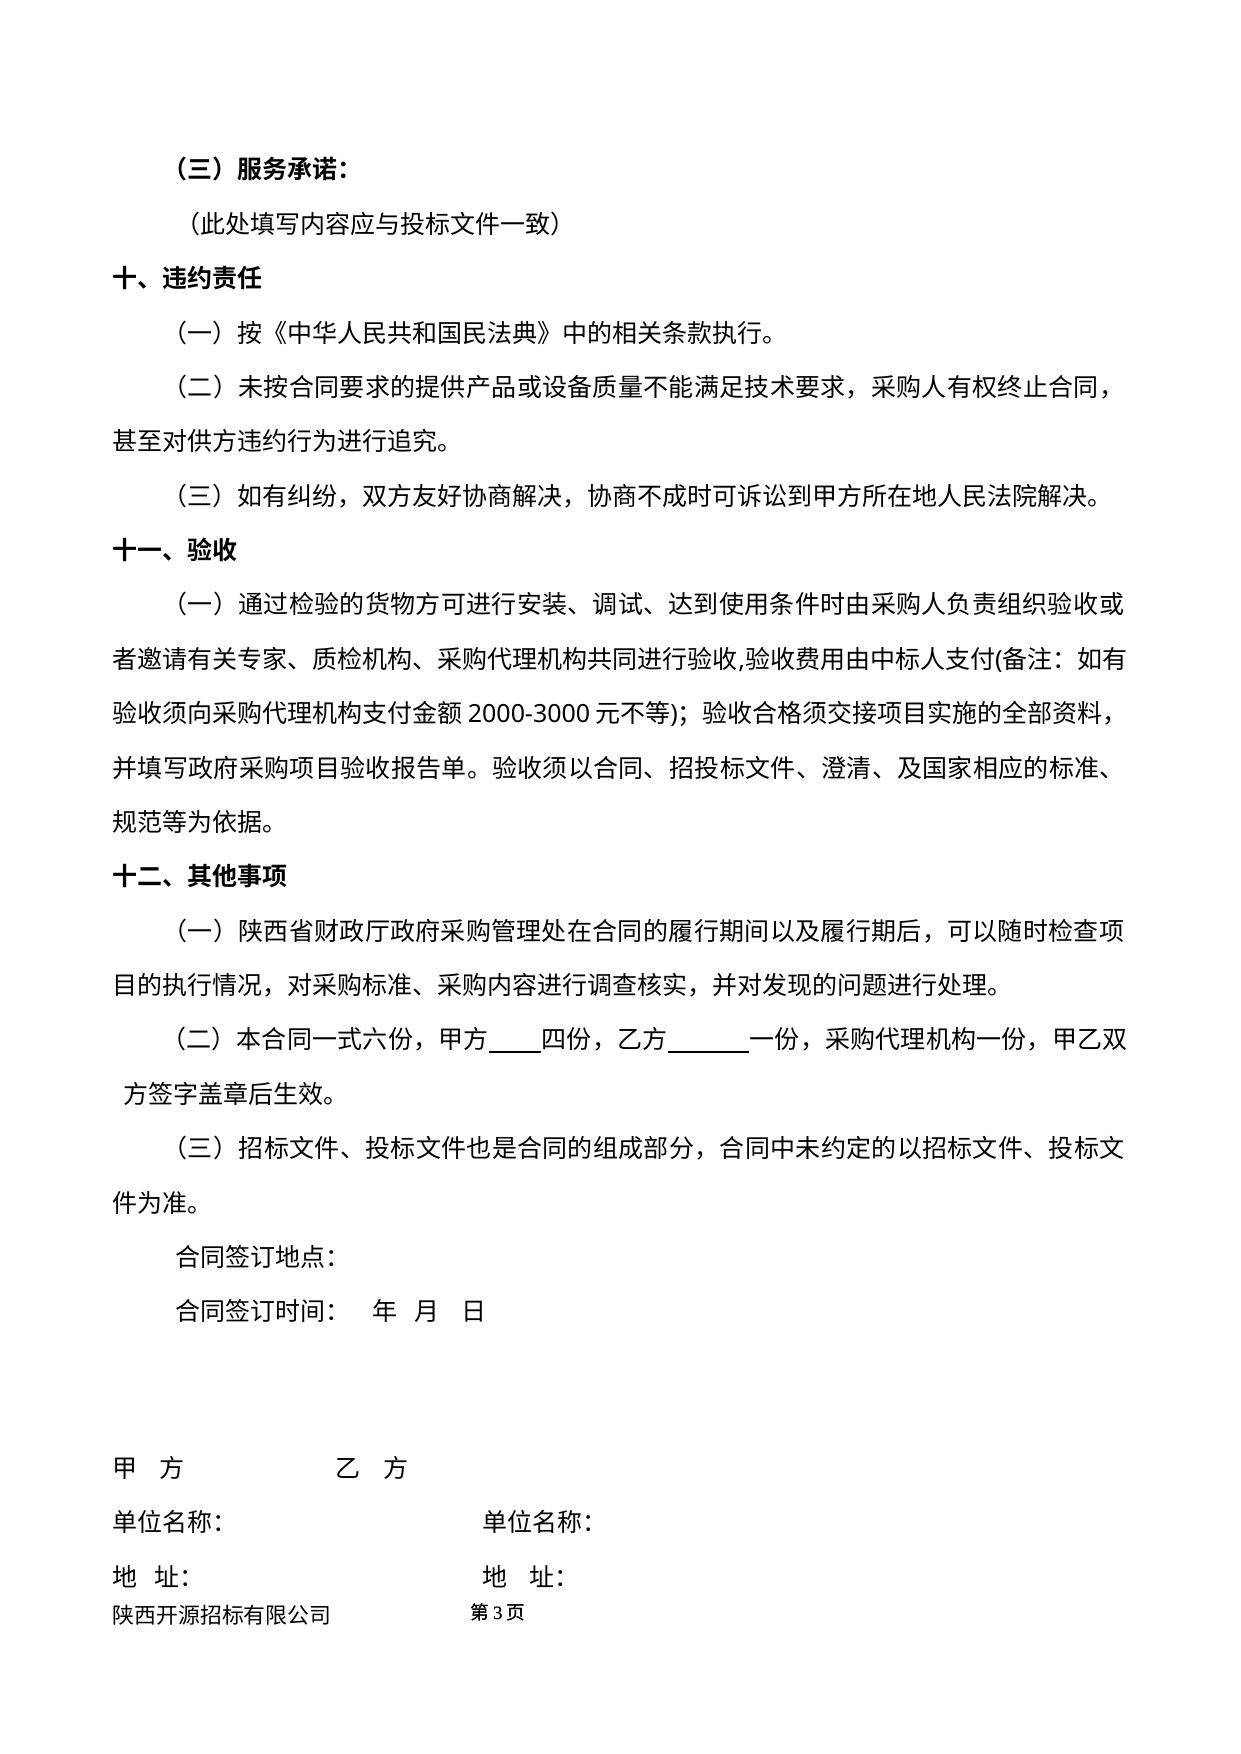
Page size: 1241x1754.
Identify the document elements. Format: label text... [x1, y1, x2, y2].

text （三）招标文件、投标文件也是合同的组成部分，合同中未约定的以招标文件、投标文件为准。 [112, 1129, 1128, 1219]
text （三）如有纠纷，双方友好协商解决，协商不成时可诉讼到甲方所在地人民法院解决。 [112, 476, 1128, 512]
text 地 址： 地 址： [112, 1557, 1128, 1593]
text （一）陕西省财政厅政府采购管理处在合同的履行期间以及履行期后，可以随时检查项目的执行情况，对采购标准、采购内容进行调查核实，并对发现的问题进行处理。 [112, 911, 1128, 1002]
text 合同签订时间： 年 月 日 [112, 1292, 1128, 1328]
text （一）通过检验的货物方可进行安装、调试、达到使用条件时由采购人负责组织验收或者邀请有关专家、质检机构、采购代理机构共同进行验收,验收费用由中标人支付(备注：如有验收须向采购代理机构支付金额2000-3000元不等)；验收合格须交接项目实施的全部资料，并填写政府采购项目验收报告单。验收须以合同、招投标文件、澄清、及国家相应的标准、规范等为依据。 [112, 585, 1128, 839]
text 合同签订地点： [112, 1237, 1128, 1274]
text （此处填写内容应与投标文件一致） [112, 204, 1128, 241]
text 十二、其他事项 [112, 857, 1128, 893]
text 甲 方 乙 方 [112, 1448, 1128, 1484]
text 十、违约责任 [112, 259, 1128, 295]
text （二）未按合同要求的提供产品或设备质量不能满足技术要求，采购人有权终止合同，甚至对供方违约行为进行追究。 [112, 367, 1128, 458]
text （一）按《中华人民共和国民法典》中的相关条款执行。 [112, 313, 1128, 349]
text （三）服务承诺： [112, 150, 1128, 186]
text 十一、验收 [112, 531, 1128, 567]
text （二）本合同一式六份，甲方 四份，乙方 一份，采购代理机构一份，甲乙双方签字盖章后生效。 [123, 1020, 1128, 1111]
text 单位名称： 单位名称： [112, 1503, 1128, 1539]
